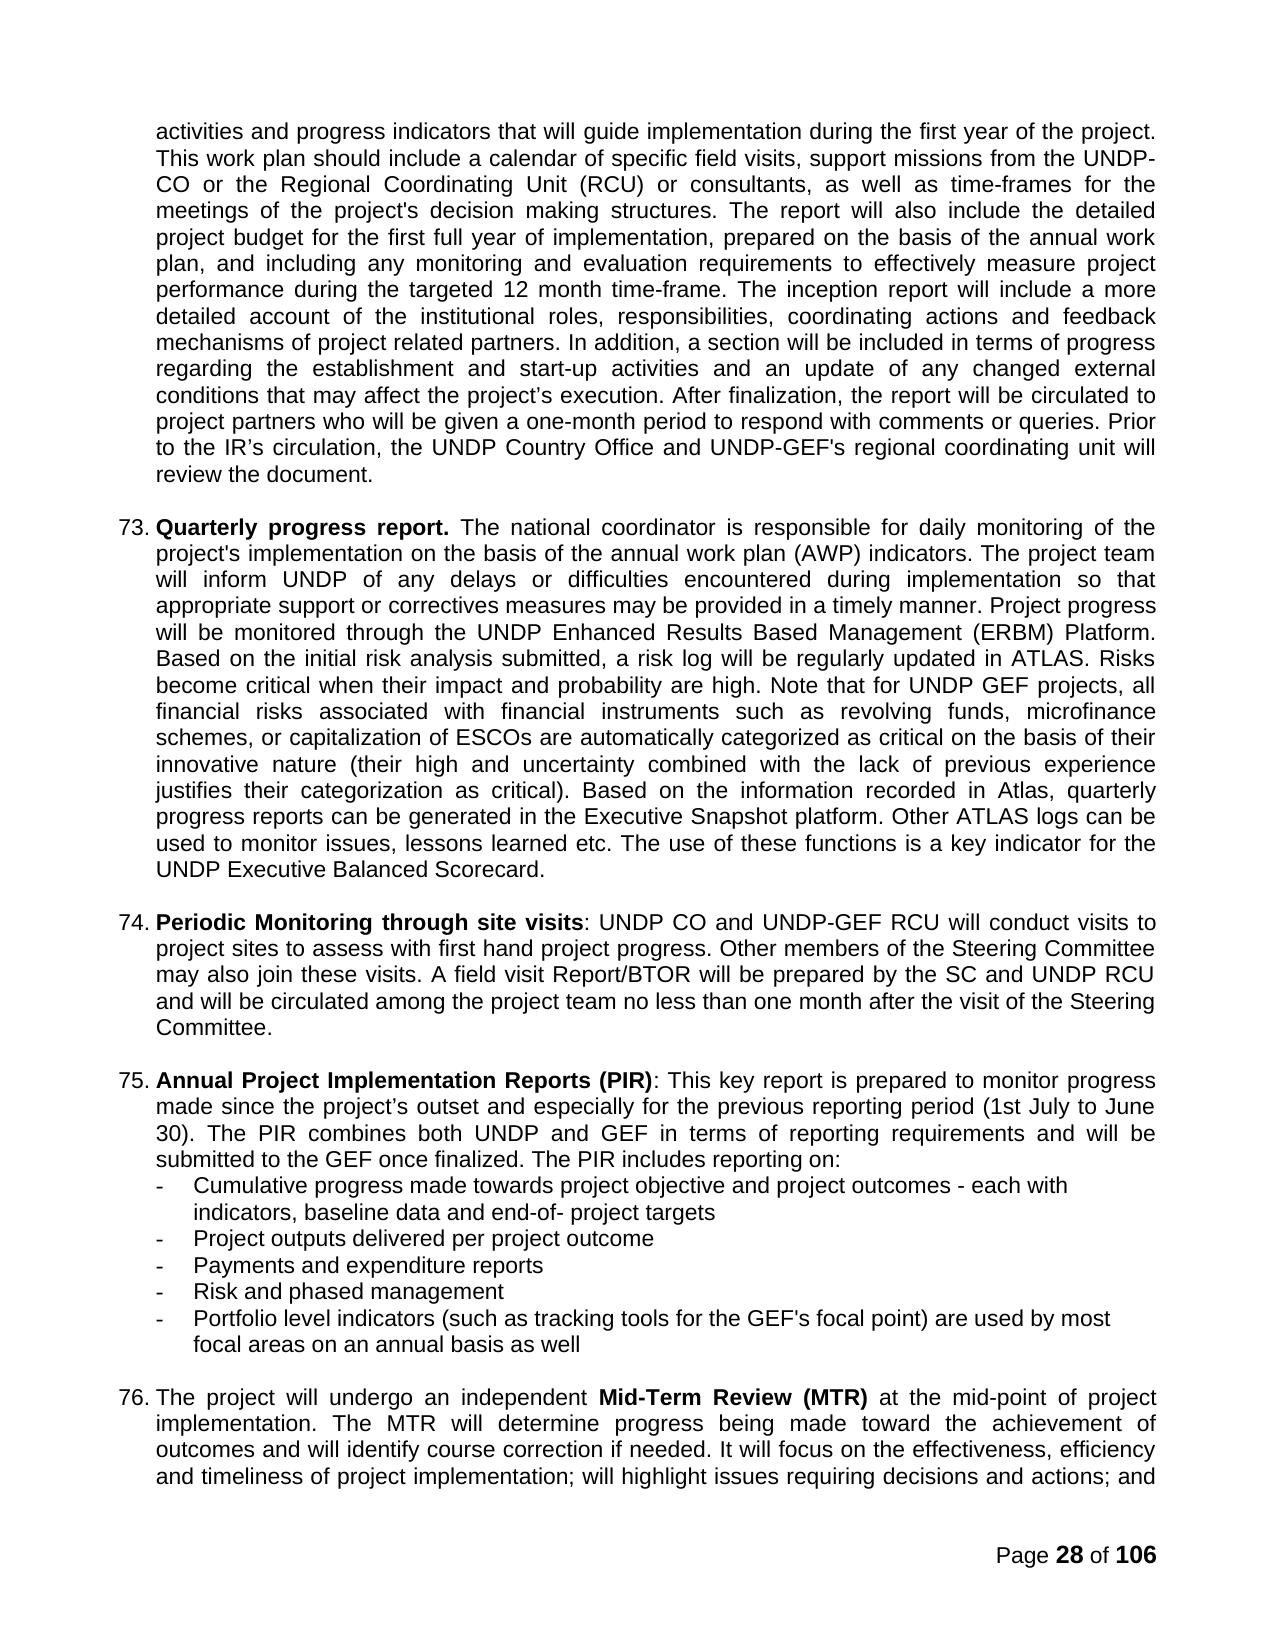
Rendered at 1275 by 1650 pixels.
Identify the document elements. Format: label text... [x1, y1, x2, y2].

list Portfolio level indicators (such as tracking tools for the GEF's focal point) are used by most focal areas on an annual basis as well [156, 1304, 1157, 1357]
list Project outputs delivered per project outcome [156, 1225, 1157, 1252]
list Risk and phased management [156, 1278, 1157, 1304]
list Payments and expenditure reports [156, 1252, 1157, 1278]
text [118, 1384, 1157, 1489]
text Quarterly progress report. The national coordinator is responsible for daily monitoring of the project's implementation on the basis of the annual work plan (AWP) indicators. The project team will inform UNDP of any delays or difficulties encountered during implementation so that appropriate support or correctives measures may be provided in a timely manner. Project progress will be monitored through the UNDP Enhanced Results Based Management (ERBM) Platform. Based on the initial risk analysis submitted, a risk log will be regularly updated in ATLAS. Risks become critical when their impact and probability are high. Note that for UNDP GEF projects, all financial risks associated with financial instruments such as revolving funds, microfinance schemes, or capitalization of ESCOs are automatically categorized as critical on the basis of their innovative nature (their high and uncertainty combined with the lack of previous experience justifies their categorization as critical). Based on the information recorded in Atlas, quarterly progress reports can be generated in the Executive Snapshot platform. Other ATLAS logs can be used to monitor issues, lessons learned etc. The use of these functions is a key indicator for the UNDP Executive Balanced Scorecard. [118, 513, 1157, 882]
text Annual Project Implementation Reports (PIR): This key report is prepared to monitor progress made since the project’s outset and especially for the previous reporting period (1st July to June 30). The PIR combines both UNDP and GEF in terms of reporting requirements and will be submitted to the GEF once finalized. The PIR includes reporting on: [118, 1067, 1157, 1172]
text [118, 118, 1157, 487]
text Periodic Monitoring through site visits: UNDP CO and UNDP-GEF RCU will conduct visits to project sites to assess with first hand project progress. Other members of the Steering Committee may also join these visits. A field visit Report/BTOR will be prepared by the SC and UNDP RCU and will be circulated among the project team no less than one month after the visit of the Steering Committee. [118, 909, 1157, 1041]
list Cumulative progress made towards project objective and project outcomes - each with indicators, baseline data and end-of- project targets [156, 1172, 1157, 1225]
